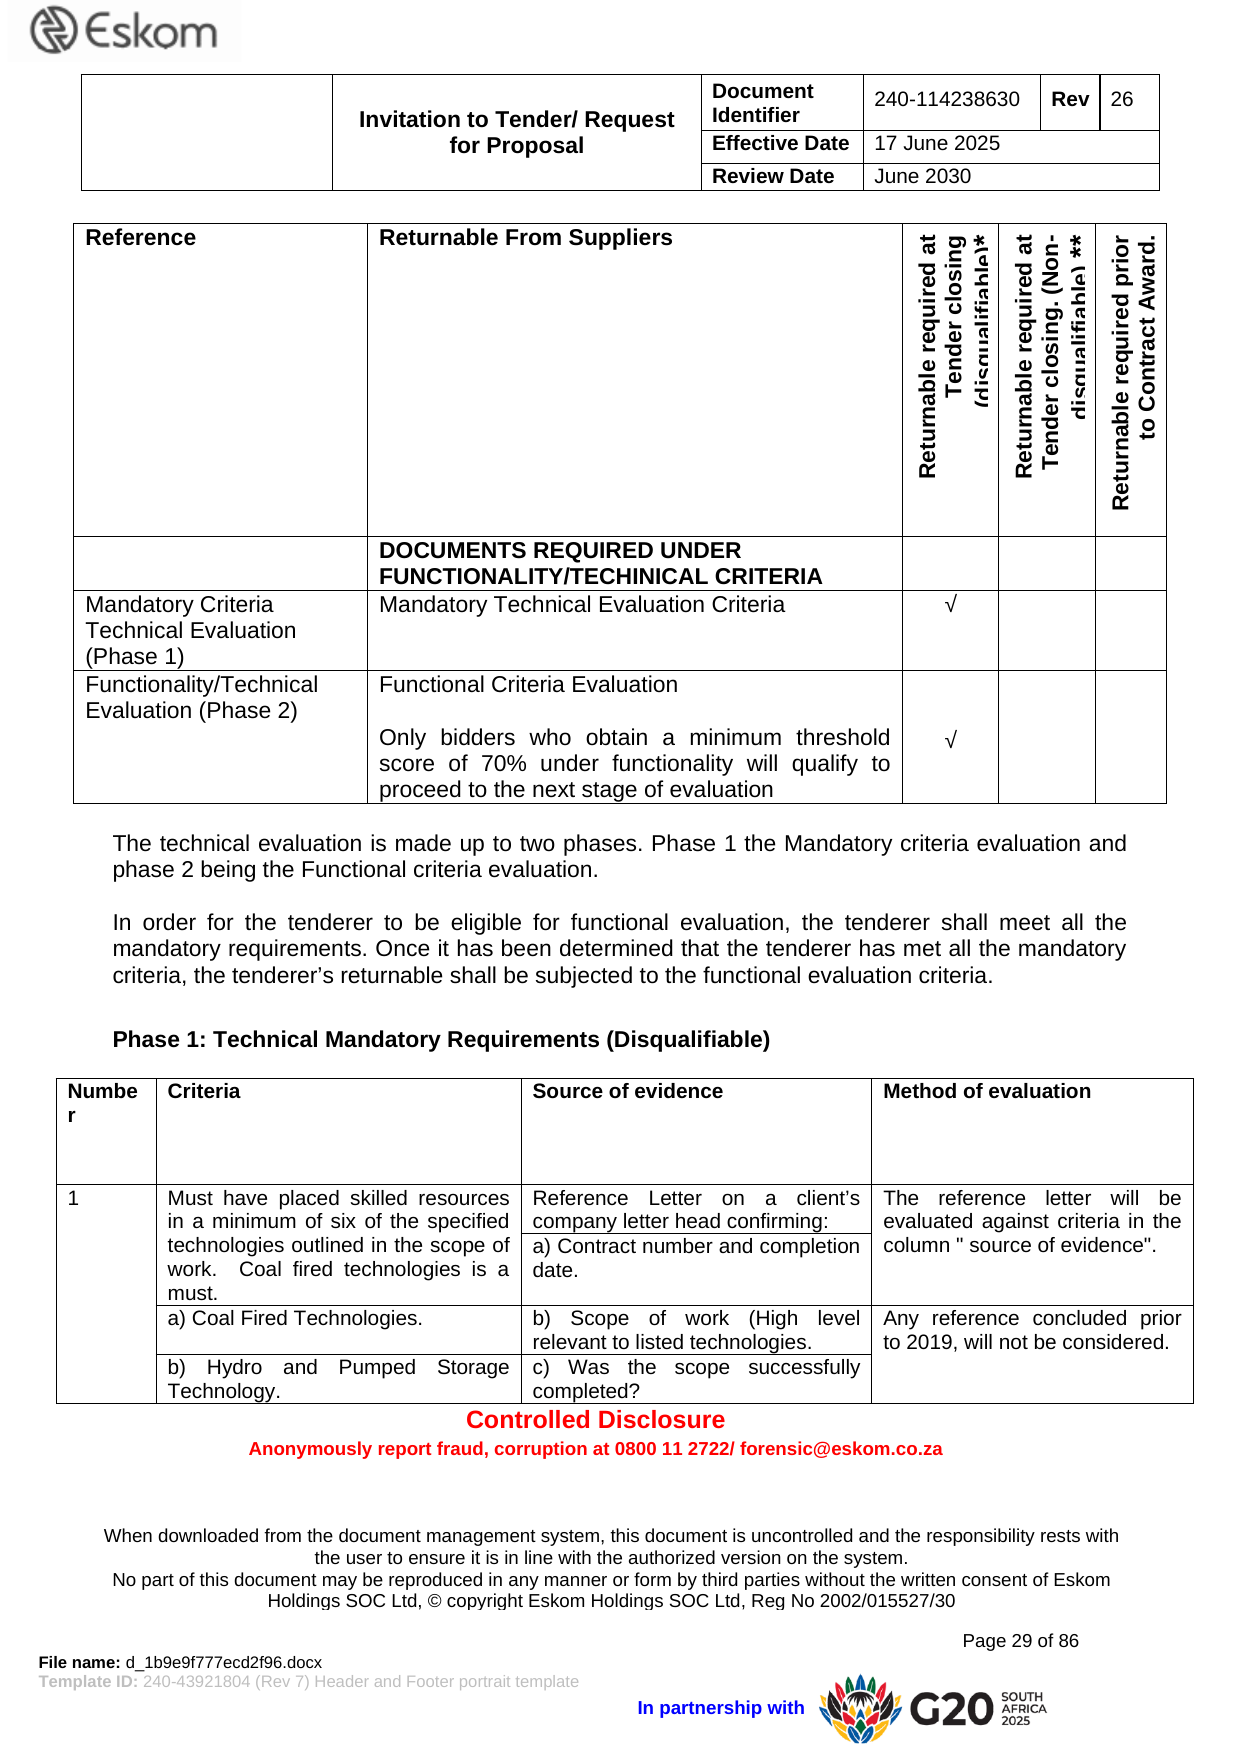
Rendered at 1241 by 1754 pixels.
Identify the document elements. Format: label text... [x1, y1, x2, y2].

table_cell b) Scope of work (High level relevant to listed technologies. [522, 1306, 871, 1354]
table_cell c) Was the scope successfully completed? [522, 1355, 871, 1403]
table_cell 1 [57, 1185, 156, 1403]
table_cell [999, 671, 1095, 802]
table_cell a) Coal Fired Technologies. [157, 1306, 521, 1354]
table_cell [999, 591, 1095, 670]
table_cell √ [903, 591, 998, 670]
table_header Returnable From Suppliers [368, 224, 902, 536]
table_cell a) Contract number and completion date. [522, 1234, 871, 1305]
table_cell DOCUMENTS REQUIRED UNDER FUNCTIONALITY/TECHINICAL CRITERIA [368, 537, 902, 589]
text In order for the tenderer to be eligible for functional evaluation, the tenderer shall meet all the mandatory requirements. Once it has been determined that the tenderer has met all the mandatory criteria, the tenderer’s returnable shall be subjected to the functional evaluation criteria. [112, 909, 1128, 988]
table_cell [999, 537, 1095, 589]
table_cell Functionality/Technical Evaluation (Phase 2) [74, 671, 367, 802]
table_cell Functional Criteria Evaluation Only bidders who obtain a minimum threshold score of 70% under functionality will qualify to proceed to the next stage of evaluation [368, 671, 902, 802]
table_header Reference [74, 224, 367, 536]
table_cell Mandatory Technical Evaluation Criteria [368, 591, 902, 670]
table_cell [903, 537, 998, 589]
table_header Criteria [157, 1079, 521, 1184]
table_header Source of evidence [522, 1079, 871, 1184]
table_cell [74, 537, 367, 589]
table_cell [1096, 671, 1166, 802]
table_cell The reference letter will be evaluated against criteria in the column " source of evidence". [872, 1185, 1193, 1305]
table_header Returnable required at Tender closing. (Non-disqualifiable) ** [999, 224, 1095, 536]
text The technical evaluation is made up to two phases. Phase 1 the Mandatory criteria evaluation and phase 2 being the Functional criteria evaluation. [112, 830, 1128, 883]
table_header Returnable required at Tender closing (disqualifiable)* [903, 224, 998, 536]
text Phase 1: Technical Mandatory Requirements (Disqualifiable) [112, 1026, 1128, 1052]
table_header Method of evaluation [872, 1079, 1193, 1184]
table_header Returnable required prior to Contract Award. [1096, 224, 1166, 536]
table_cell Must have placed skilled resources in a minimum of six of the specified technologies outlined in the scope of work. Coal fired technologies is a must. [157, 1185, 521, 1305]
picture [818, 1673, 1051, 1744]
table_cell √ [903, 671, 998, 802]
table_cell [1096, 591, 1166, 670]
table_cell Mandatory Criteria Technical Evaluation (Phase 1) [74, 591, 367, 670]
table_cell Reference Letter on a client’s company letter head confirming: [522, 1185, 871, 1233]
table_cell Any reference concluded prior to 2019, will not be considered. [872, 1306, 1193, 1403]
table_header Number [57, 1079, 156, 1184]
table_cell [1096, 537, 1166, 589]
table_cell b) Hydro and Pumped Storage Technology. [157, 1355, 521, 1403]
